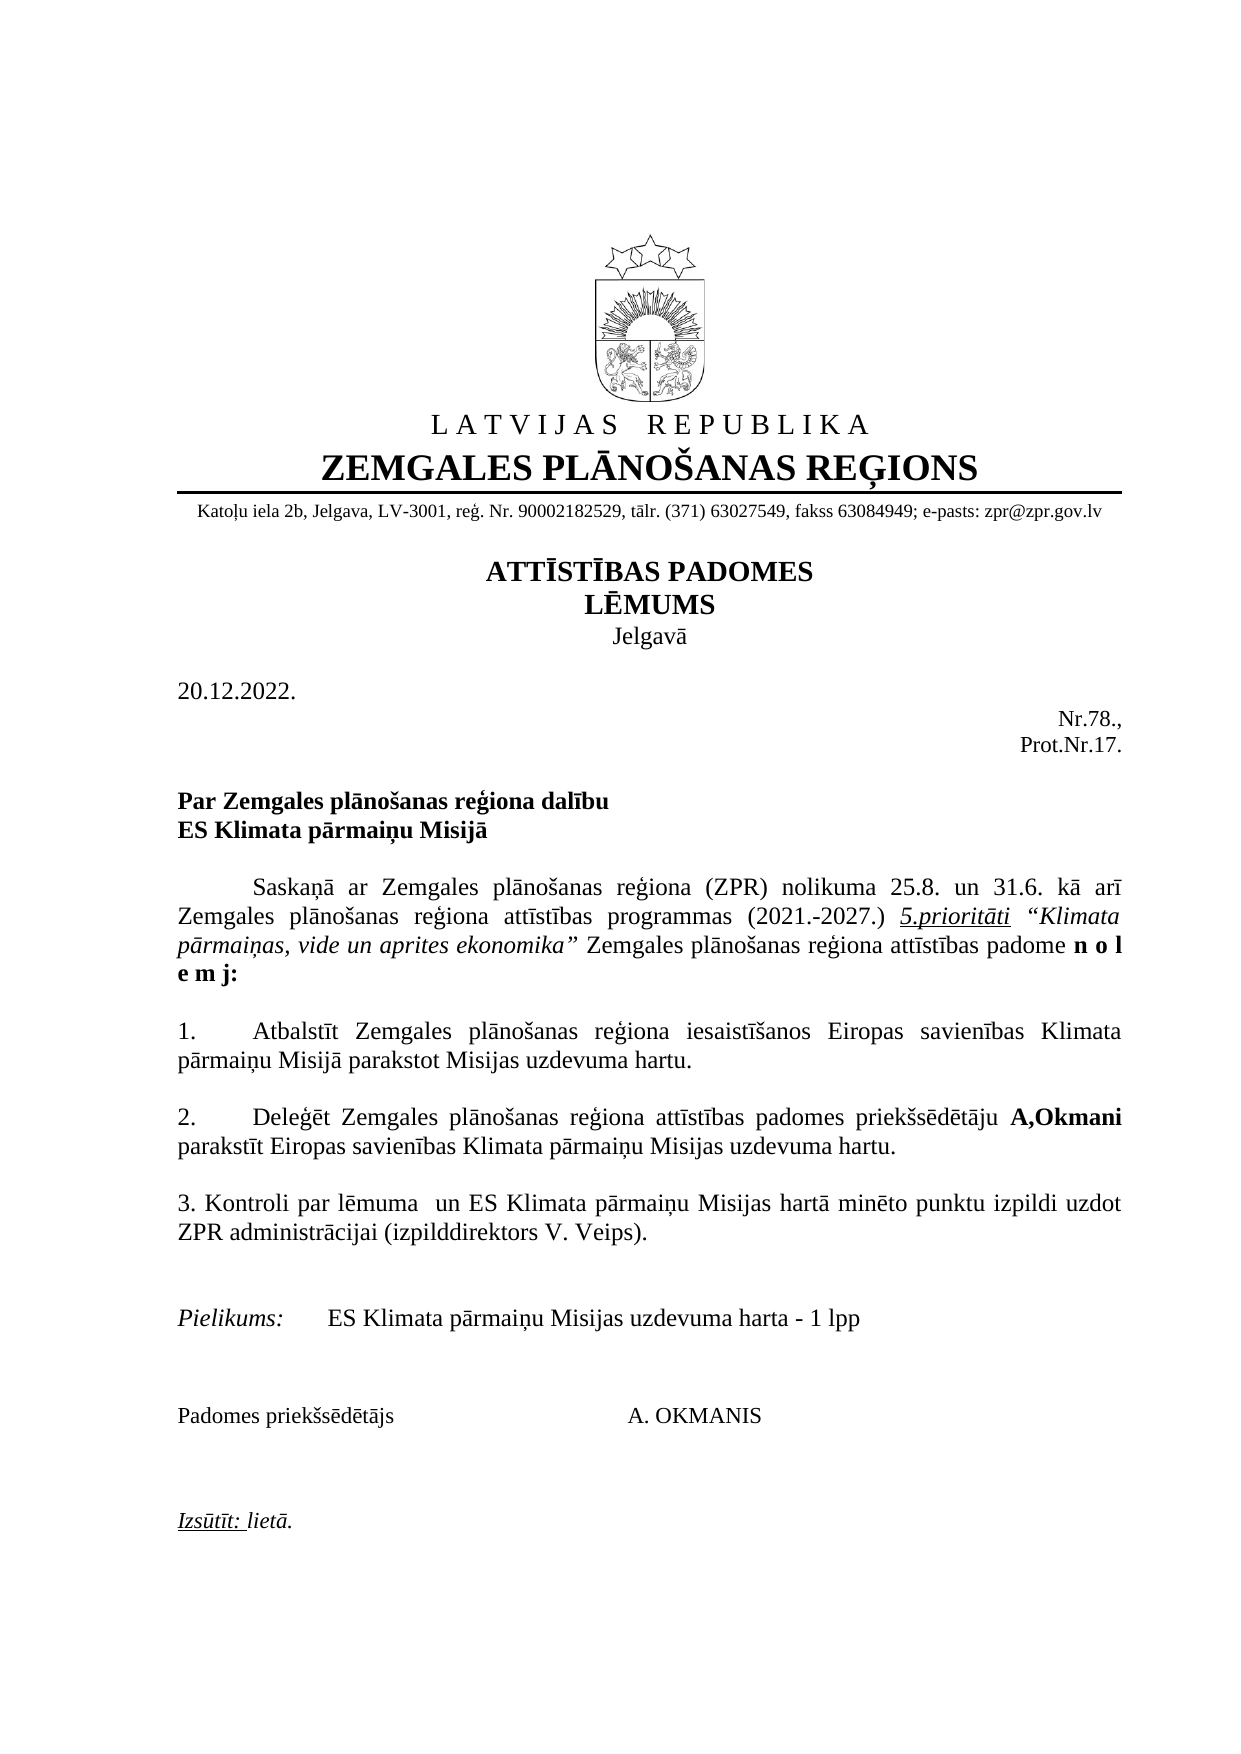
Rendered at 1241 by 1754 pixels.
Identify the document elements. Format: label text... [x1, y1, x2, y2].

text Pielikums: ES Klimata pārmaiņu Misijas uzdevuma harta - 1 lpp [177, 1303, 1122, 1332]
text Padomes priekšsēdētājs A. OKMANIS [177, 1402, 1122, 1428]
text 1. Atbalstīt Zemgales plānošanas reģiona iesaistīšanos Eiropas savienības Klimata pārmaiņu Misijā parakstot Misijas uzdevuma hartu. [177, 1016, 1122, 1073]
text Saskaņā ar Zemgales plānošanas reģiona (ZPR) nolikuma 25.8. un 31.6. kā arī Zemgales plānošanas reģiona attīstības programmas (2021.-2027.) 5.prioritāti “Klimata pārmaiņas, vide un aprites ekonomika” Zemgales plānošanas reģiona attīstības padome n o l e m j: [177, 872, 1122, 987]
text 20.12.2022. [177, 676, 1122, 704]
text ES Klimata pārmaiņu Misijā [177, 815, 1122, 843]
text Prot.Nr.17. [177, 731, 1122, 757]
text ZEMGALES PLĀNOŠANAS REĢIONS [177, 445, 1122, 491]
text 2. Deleģēt Zemgales plānošanas reģiona attīstības padomes priekšsēdētāju A,Okmani parakstīt Eiropas savienības Klimata pārmaiņu Misijas uzdevuma hartu. [177, 1102, 1122, 1160]
text Izsūtīt: lietā. [177, 1507, 1122, 1533]
text 3. Kontroli par lēmuma un ES Klimata pārmaiņu Misijas hartā minēto punktu izpildi uzdot ZPR administrācijai (izpilddirektors V. Veips). [177, 1188, 1122, 1246]
text LĒMUMS [177, 587, 1122, 621]
text Par Zemgales plānošanas reģiona dalību [177, 786, 1122, 815]
picture [595, 234, 705, 402]
text Nr.78., [177, 704, 1122, 731]
text Jelgavā [177, 621, 1122, 649]
text ATTĪSTĪBAS PADOMES [177, 554, 1122, 587]
text L A T V I J A S R E P U B L I K A [177, 407, 1122, 440]
text Katoļu iela 2b, Jelgava, LV-3001, reģ. Nr. 90002182529, tālr. (371) 63027549, fakss 63084949; e-pasts: zpr@zpr.gov.lv [177, 500, 1122, 522]
